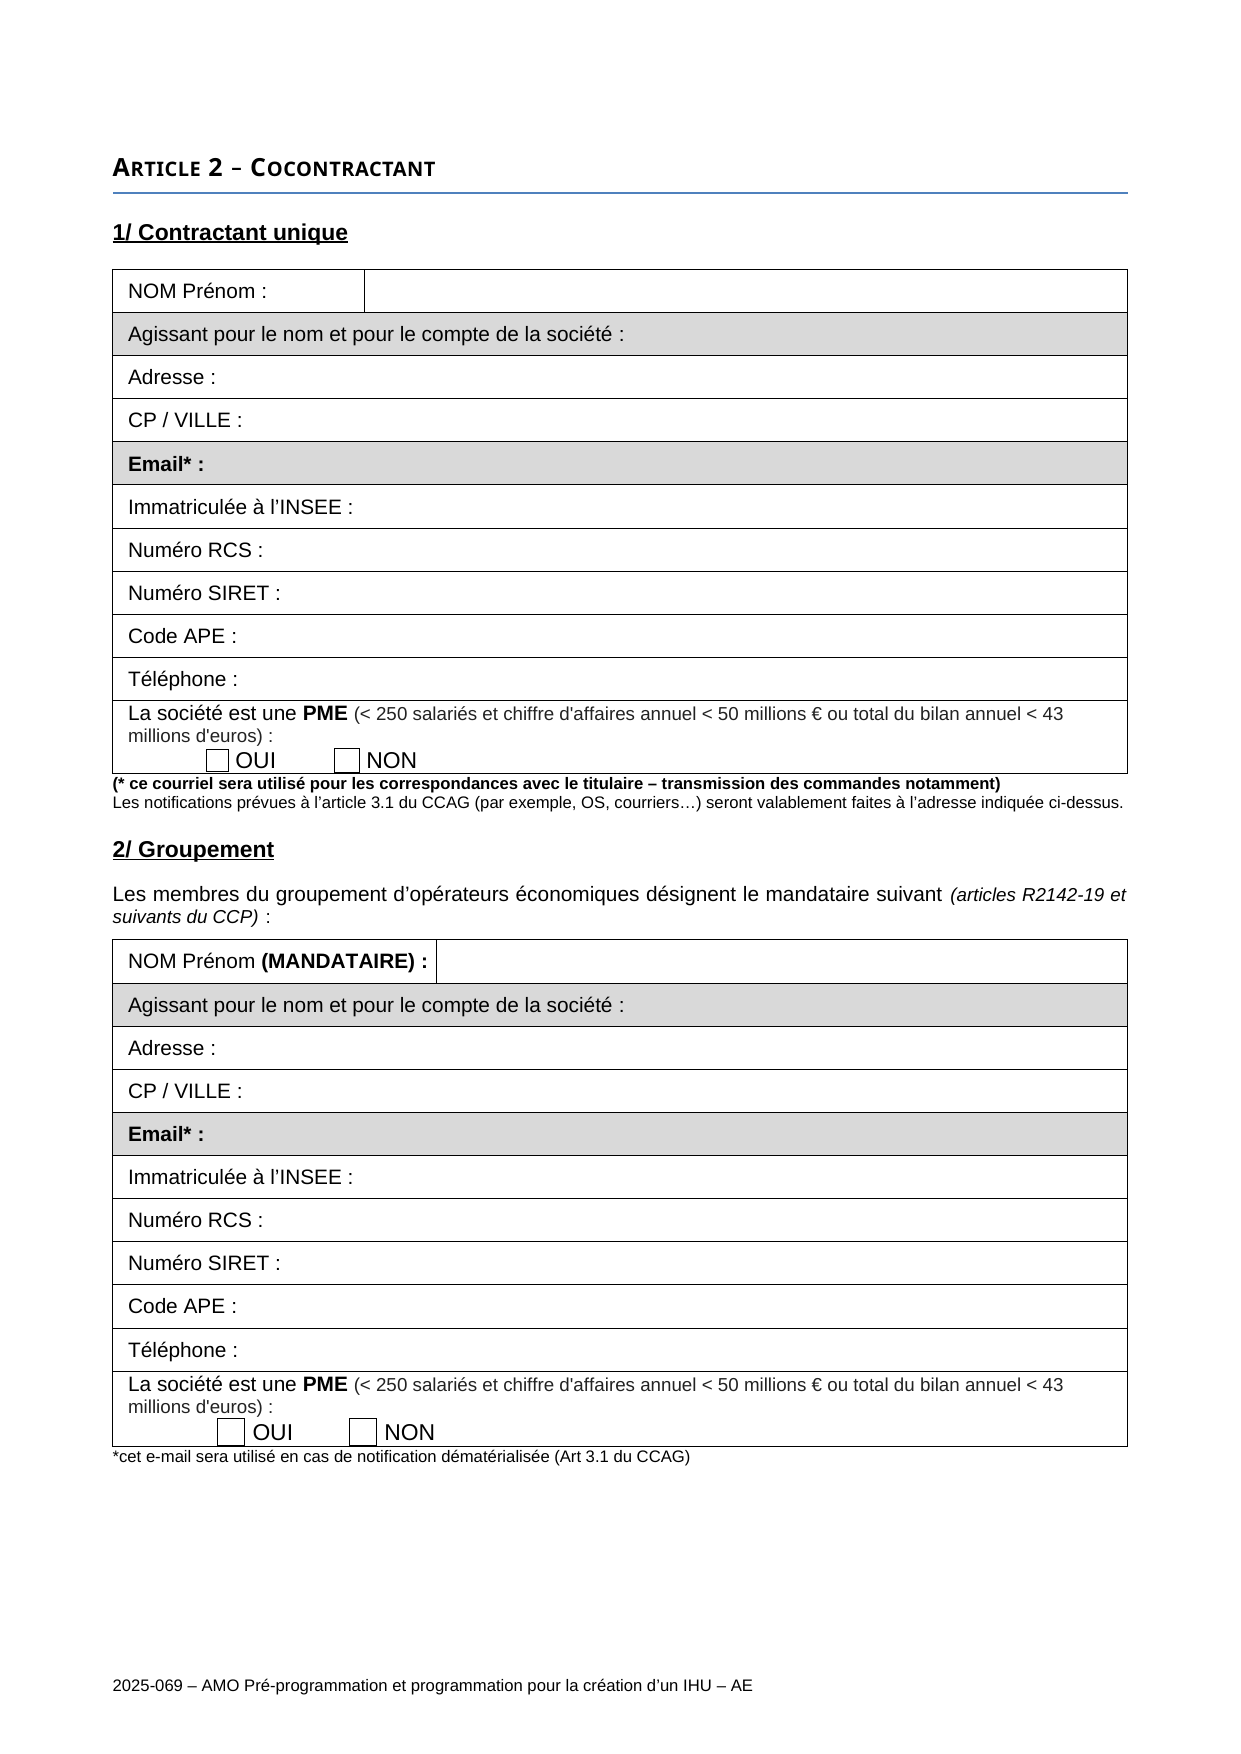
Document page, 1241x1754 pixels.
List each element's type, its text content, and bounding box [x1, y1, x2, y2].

table_header NOM Prénom : [113, 270, 364, 312]
table_cell Agissant pour le nom et pour le compte de la société : [113, 313, 1127, 355]
table_header [437, 940, 1127, 982]
table_cell Adresse : [113, 1027, 1127, 1069]
table_cell Email* : [113, 442, 1127, 484]
table_header [365, 270, 1127, 312]
text Les membres du groupement d’opérateurs économiques désignent le mandataire suivant (articles R2142-19 et suivants du CCP) : [112, 882, 1128, 927]
table_cell Numéro RCS : [113, 529, 1127, 571]
table_cell Immatriculée à l’INSEE : [113, 485, 1127, 527]
text (* ce courriel sera utilisé pour les correspondances avec le titulaire – transmission des commandes notamment) [112, 774, 1128, 793]
text Les notifications prévues à l’article 3.1 du CCAG (par exemple, OS, courriers…) seront valablement faites à l’adresse indiquée ci-dessus. [112, 793, 1128, 812]
table_cell Code APE : [113, 615, 1127, 657]
table_cell Immatriculée à l’INSEE : [113, 1156, 1127, 1198]
subtitle 2/ Groupement [112, 836, 1128, 863]
table_cell La société est une PME (< 250 salariés et chiffre d'affaires annuel < 50 millions € ou total du bilan annuel < 43 millions d'euros) : OUI NON [113, 701, 1127, 773]
subtitle 1/ Contractant unique [112, 218, 1128, 245]
text *cet e-mail sera utilisé en cas de notification dématérialisée (Art 3.1 du CCAG) [112, 1447, 1128, 1466]
table_cell Numéro RCS : [113, 1199, 1127, 1241]
table_cell La société est une PME (< 250 salariés et chiffre d'affaires annuel < 50 millions € ou total du bilan annuel < 43 millions d'euros) : OUI NON [113, 1372, 1127, 1446]
table_cell Adresse : [113, 356, 1127, 398]
table_cell Numéro SIRET : [113, 572, 1127, 614]
table_cell Agissant pour le nom et pour le compte de la société : [113, 984, 1127, 1026]
table_cell CP / VILLE : [113, 1070, 1127, 1112]
table_cell Code APE : [113, 1285, 1127, 1327]
table_cell Email* : [113, 1113, 1127, 1155]
table_cell Téléphone : [113, 1329, 1127, 1371]
table_cell CP / VILLE : [113, 399, 1127, 441]
table_cell Téléphone : [113, 658, 1127, 700]
table_header NOM Prénom (MANDATAIRE) : [113, 940, 436, 982]
table_cell Numéro SIRET : [113, 1242, 1127, 1284]
subtitle Article 2 – Cocontractant [112, 150, 1128, 194]
